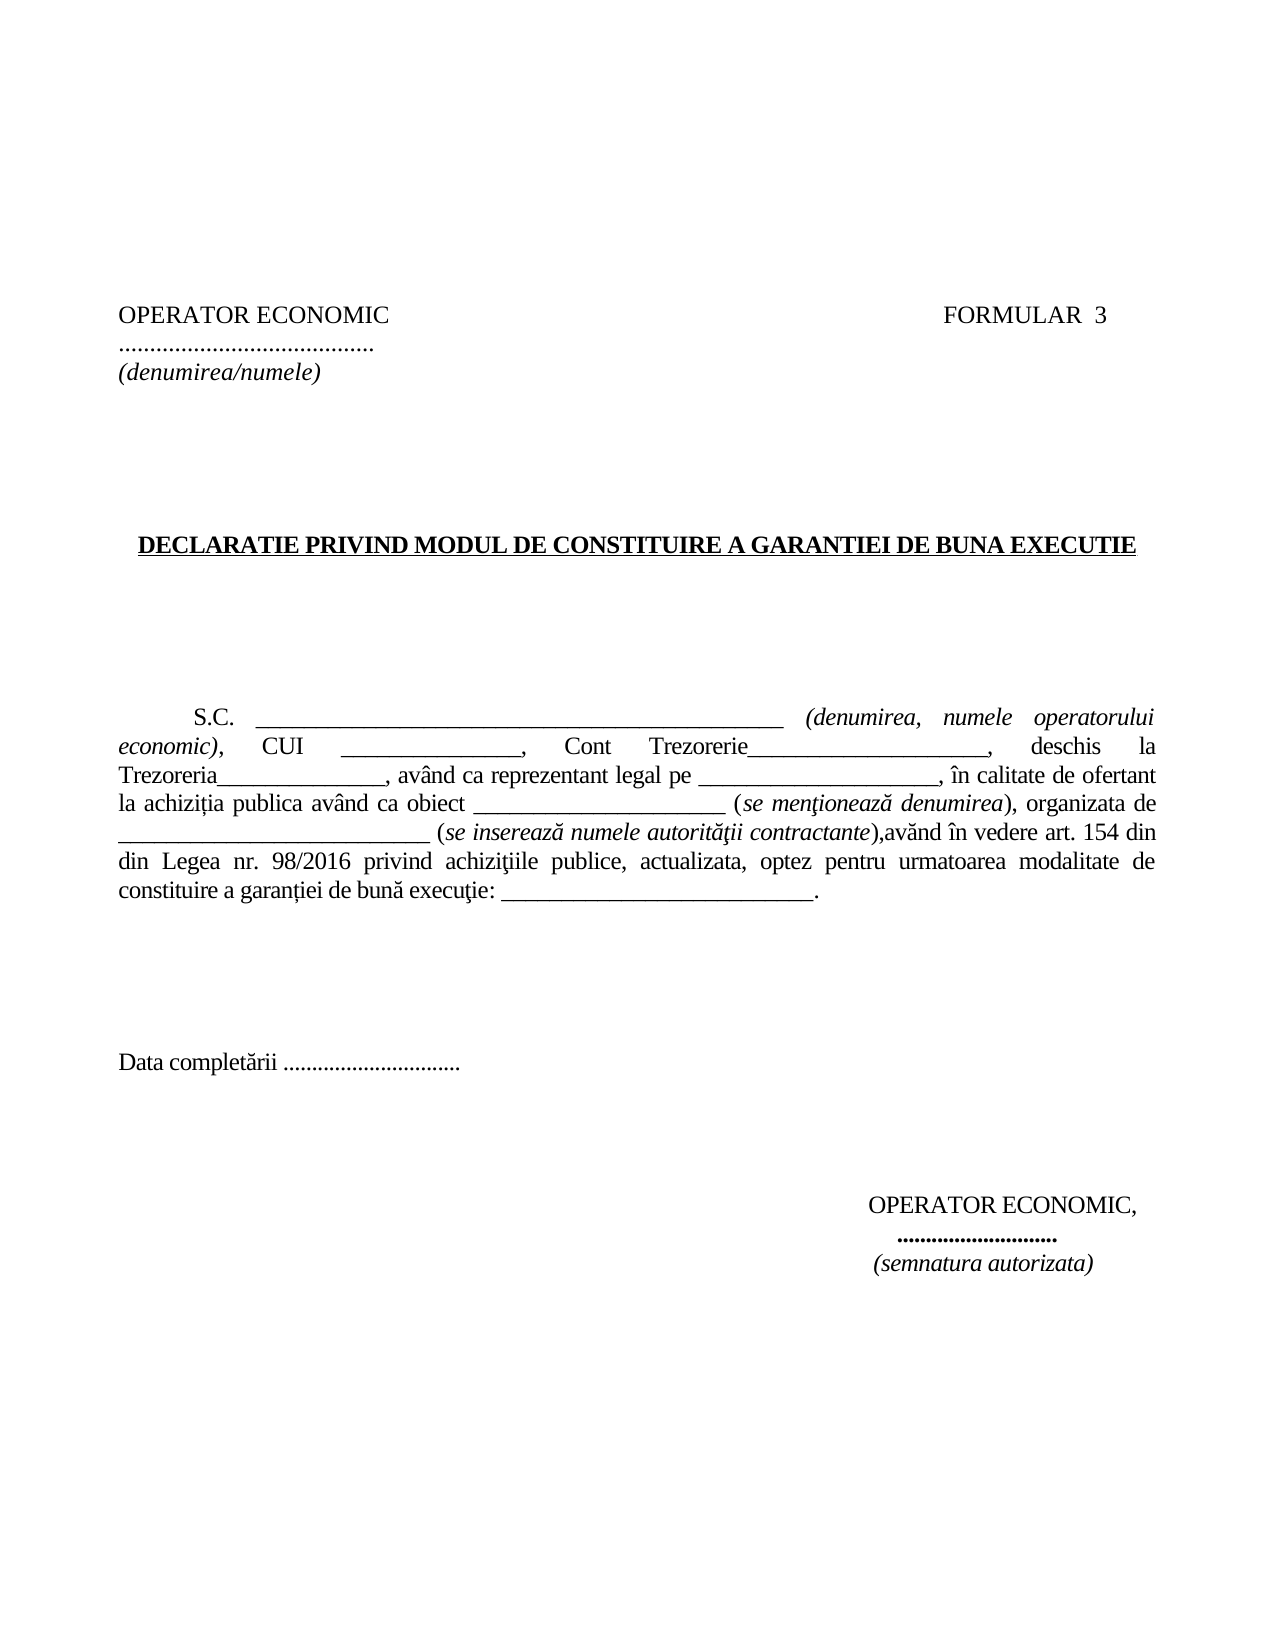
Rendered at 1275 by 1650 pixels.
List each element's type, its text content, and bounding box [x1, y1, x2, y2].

text (semnatura autorizata) [118, 1248, 1157, 1277]
text S.C. ____________________________________________ (denumirea, numele operatorului economic), CUI _______________, Cont Trezorerie____________________, deschis la Trezoreria______________, având ca reprezentant legal pe ____________________, în calitate de ofertant la achiziția publica având ca obiect _____________________ (se menţionează denumirea), organizata de __________________________ (se inserează numele autorităţii contractante),avănd în vedere art. 154 din din Legea nr. 98/2016 privind achiziţiile publice, actualizata, optez pentru urmatoarea modalitate de constituire a garanției de bună execuţie: __________________________. [118, 702, 1157, 903]
text OPERATOR ECONOMIC FORMULAR 3 [118, 300, 1157, 328]
text OPERATOR ECONOMIC, [868, 1190, 1157, 1219]
text (denumirea/numele) [118, 357, 1157, 386]
text DECLARATIE PRIVIND MODUL DE CONSTITUIRE A GARANTIEI DE BUNA EXECUTIE [118, 530, 1157, 558]
text ......................................... [118, 328, 1157, 357]
text ............................ [868, 1219, 1157, 1248]
text Data completării ............................... [118, 1047, 1157, 1075]
